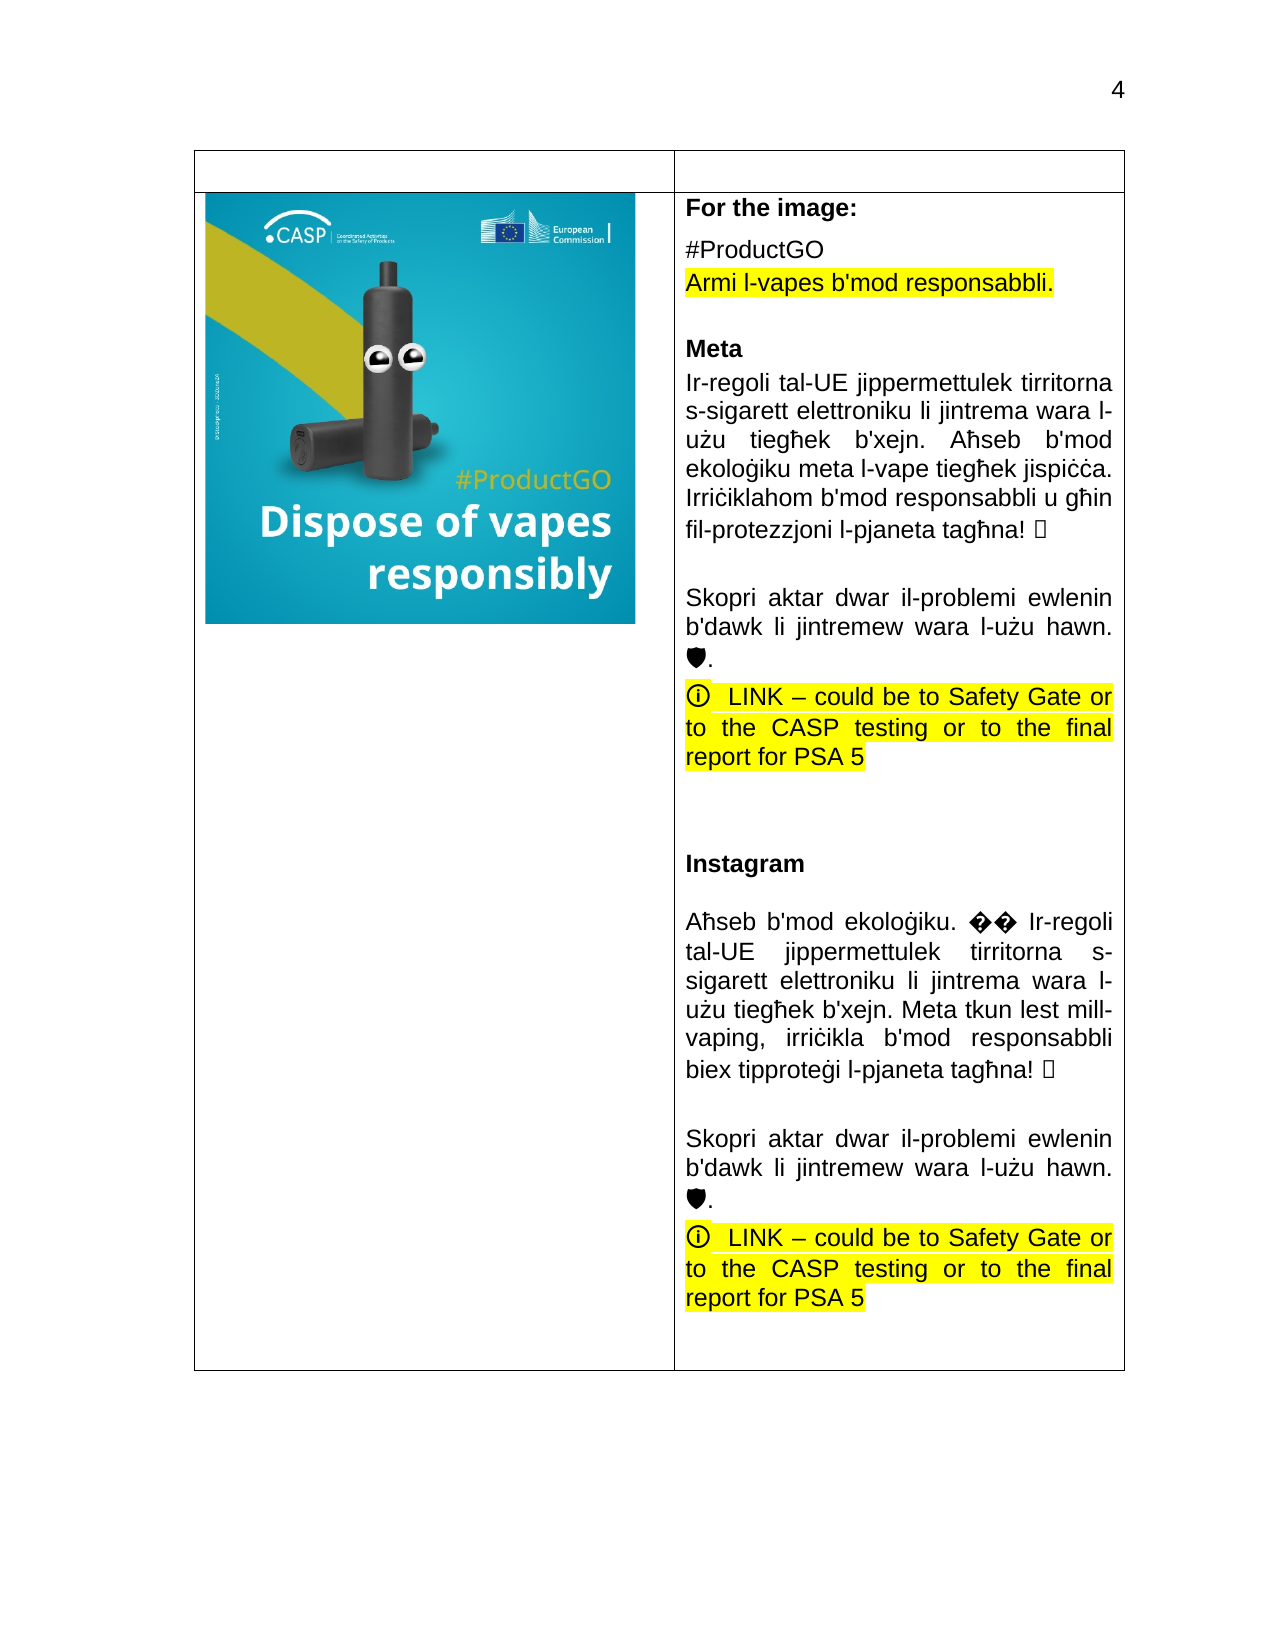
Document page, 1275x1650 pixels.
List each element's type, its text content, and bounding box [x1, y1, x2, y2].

table_cell For the image: #ProductGO Armi l-vapes b'mod responsabbli. Meta Ir-regoli tal-UE jippermettulek tirritorna s-sigarett elettroniku li jintrema wara l-użu tiegħek b'xejn. Aħseb b'mod ekoloġiku meta l-vape tiegħek jispiċċa. Irriċiklahom b'mod responsabbli u għin fil-protezzjoni l-pjaneta tagħna! 🌱 Skopri aktar dwar il-problemi ewlenin b'dawk li jintremew wara l-użu hawn. 🛡️. 🛈 LINK – could be to Safety Gate or to the CASP testing or to the final report for PSA 5 Instagram Aħseb b'mod ekoloġiku. �� Ir-regoli tal-UE jippermettulek tirritorna s-sigarett elettroniku li jintrema wara l-użu tiegħek b'xejn. Meta tkun lest mill-vaping, irriċikla b'mod responsabbli biex tipproteġi l-pjaneta tagħna! 🌱 Skopri aktar dwar il-problemi ewlenin b'dawk li jintremew wara l-użu hawn. 🛡️. 🛈 LINK – could be to Safety Gate or to the CASP testing or to the final report for PSA 5 [675, 193, 1124, 1370]
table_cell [675, 151, 1124, 192]
picture [205, 193, 636, 624]
table_cell [195, 193, 674, 1370]
table_cell [195, 151, 674, 192]
